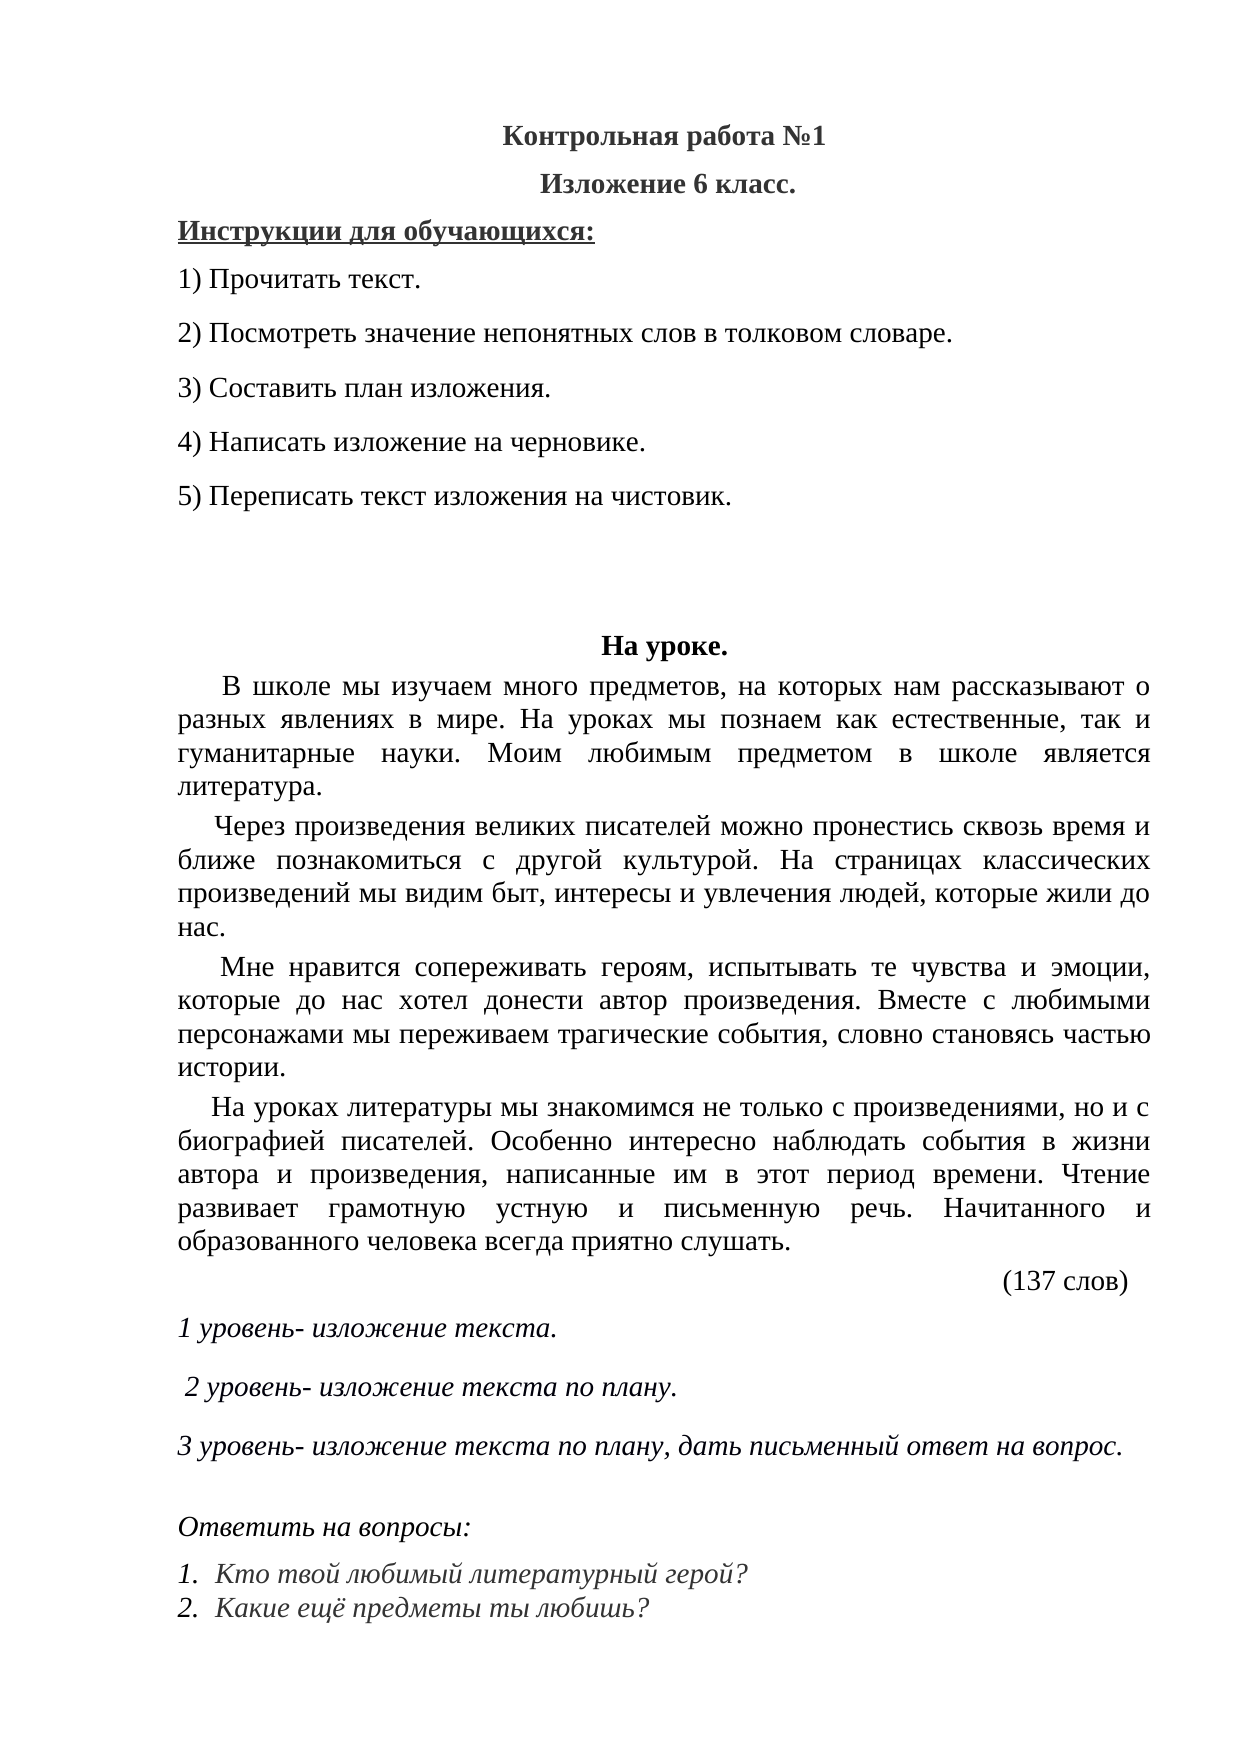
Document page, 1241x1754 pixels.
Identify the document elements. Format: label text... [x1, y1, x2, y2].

text (137 слов) [177, 1263, 1152, 1297]
text Инструкции для обучающихся: [177, 213, 1152, 247]
text На уроке. [177, 628, 1152, 662]
list Какие ещё предметы ты любишь? [177, 1590, 1152, 1623]
text 3 уровень- изложение текста по плану, дать письменный ответ на вопрос. [177, 1428, 1152, 1461]
text Через произведения великих писателей можно пронестись сквозь время и ближе познакомиться с другой культурой. На страницах классических произведений мы видим быт, интересы и увлечения людей, которые жили до нас. [177, 808, 1152, 942]
text Контрольная работа №1 [177, 118, 1152, 152]
text 3) Составить план изложения. [177, 370, 1152, 403]
text Изложение 6 класс. [177, 166, 1152, 199]
text Ответить на вопросы: [177, 1509, 1152, 1542]
text 1 уровень- изложение текста. [177, 1311, 1152, 1344]
text 1) Прочитать текст. [177, 261, 1152, 294]
text 2 уровень- изложение текста по плану. [177, 1369, 1152, 1403]
text В школе мы изучаем много предметов, на которых нам рассказывают о разных явлениях в мире. На уроках мы познаем как естественные, так и гуманитарные науки. Моим любимым предметом в школе является литература. [177, 668, 1152, 802]
text 5) Переписать текст изложения на чистовик. [177, 478, 1152, 512]
text 2) Посмотреть значение непонятных слов в толковом словаре. [177, 315, 1152, 349]
list Кто твой любимый литературный герой? [177, 1556, 1152, 1590]
text Мне нравится сопереживать героям, испытывать те чувства и эмоции, которые до нас хотел донести автор произведения. Вместе с любимыми персонажами мы переживаем трагические события, словно становясь частью истории. [177, 949, 1152, 1083]
text 4) Написать изложение на черновике. [177, 424, 1152, 458]
text На уроках литературы мы знакомимся не только с произведениями, но и с биографией писателей. Особенно интересно наблюдать события в жизни автора и произведения, написанные им в этот период времени. Чтение развивает грамотную устную и письменную речь. Начитанного и образованного человека всегда приятно слушать. [177, 1089, 1152, 1257]
